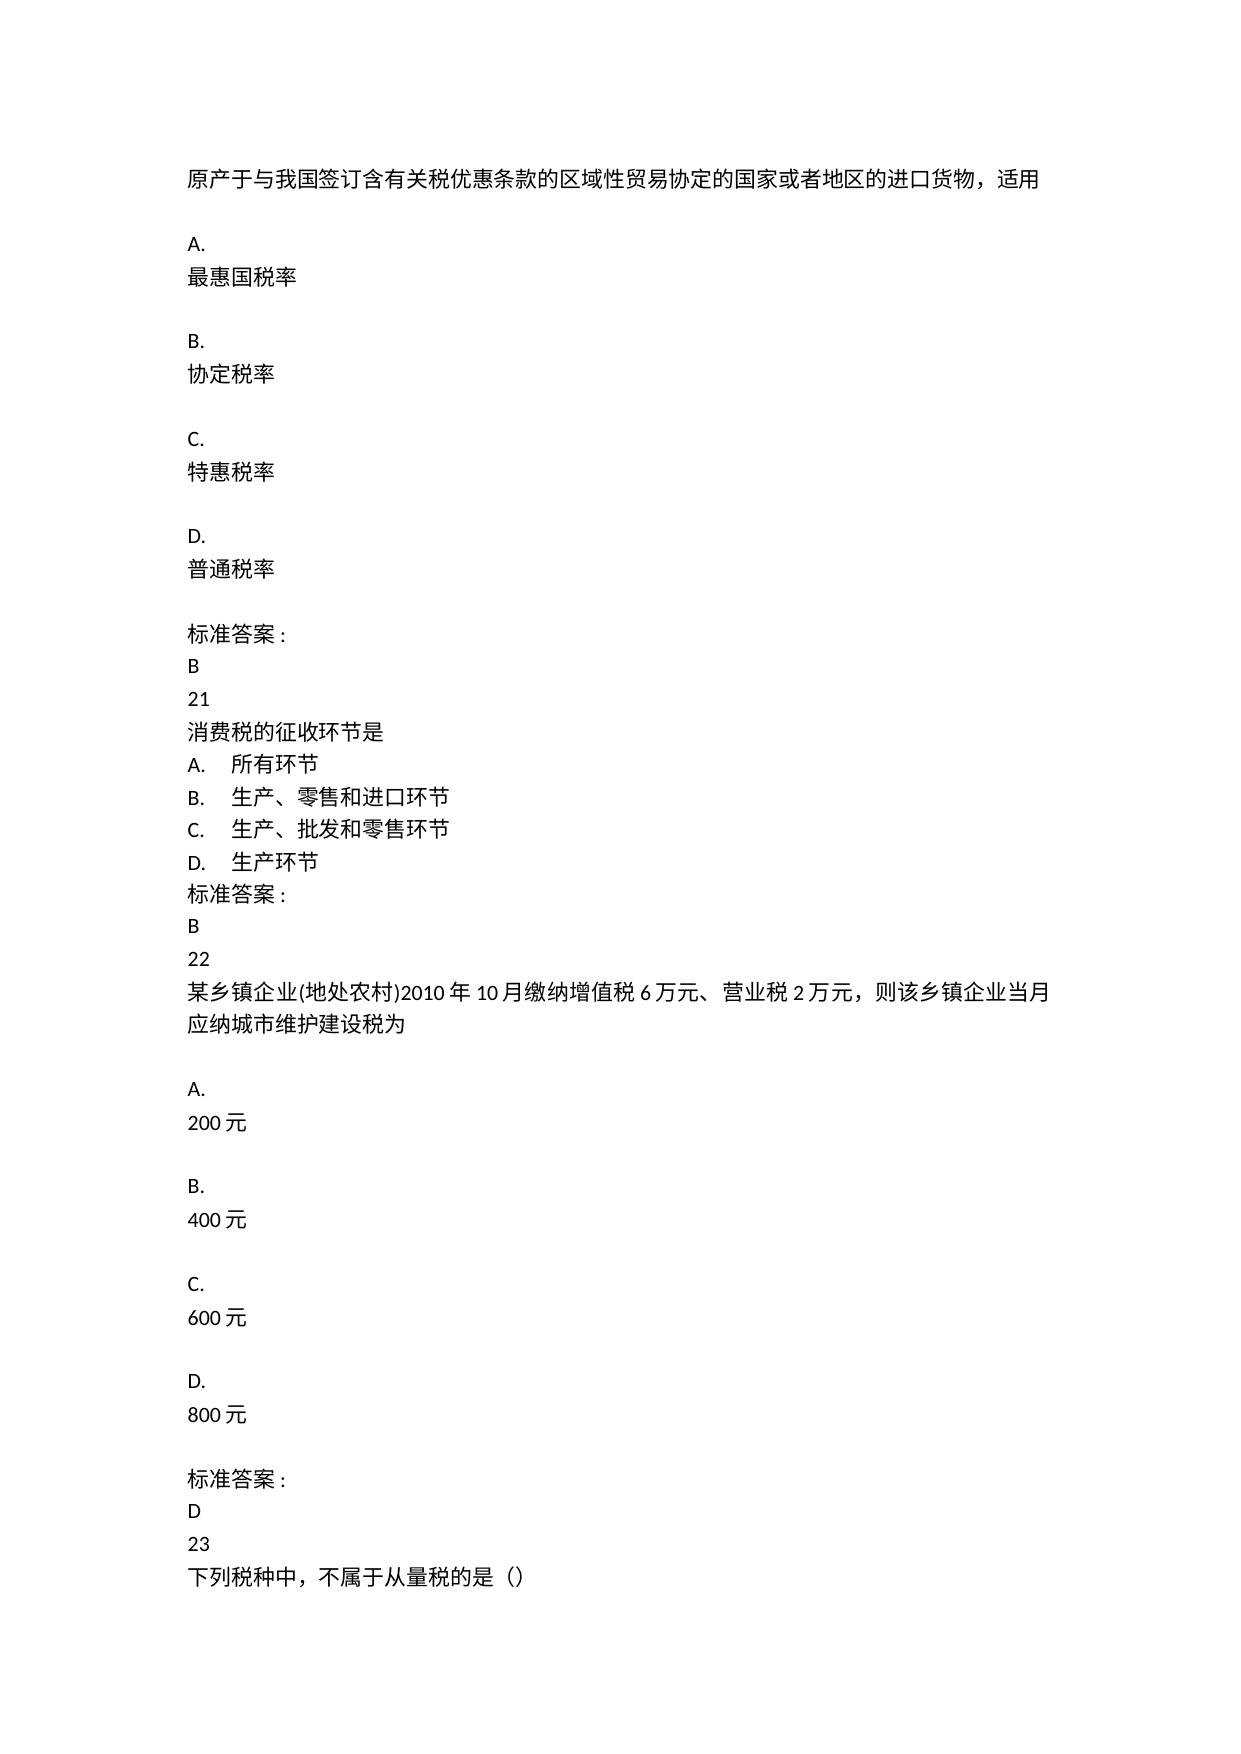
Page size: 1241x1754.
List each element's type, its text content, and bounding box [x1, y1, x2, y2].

list 消费税的征收环节是 [187, 714, 1053, 747]
list 原产于与我国签订含有关税优惠条款的区域性贸易协定的国家或者地区的进口货物，适用 [187, 162, 1053, 194]
list 下列税种中，不属于从量税的是（） [187, 1559, 1053, 1592]
list 特惠税率 [187, 454, 1053, 487]
list 200元 [187, 1104, 1053, 1137]
list C. [187, 1267, 1053, 1299]
list 23 [187, 1527, 1053, 1559]
list 标准答案 : [187, 617, 1053, 649]
list 22 [187, 942, 1053, 974]
list 协定税率 [187, 357, 1053, 389]
list 某乡镇企业(地处农村)2010年10月缴纳增值税6万元、营业税2万元，则该乡镇企业当月应纳城市维护建设税为 [187, 974, 1053, 1039]
list 21 [187, 682, 1053, 714]
list 600元 [187, 1299, 1053, 1332]
list B. 生产、零售和进口环节 [187, 779, 1053, 812]
list D. [187, 1364, 1053, 1397]
list B. [187, 1169, 1053, 1202]
list B. [187, 324, 1053, 357]
list A. 所有环节 [187, 747, 1053, 779]
list 800元 [187, 1397, 1053, 1429]
list D. 生产环节 [187, 844, 1053, 877]
list D [187, 1494, 1053, 1527]
list 标准答案 : [187, 1462, 1053, 1494]
list 400元 [187, 1202, 1053, 1234]
list A. [187, 1072, 1053, 1104]
list C. [187, 422, 1053, 454]
list B [187, 649, 1053, 682]
list D. [187, 519, 1053, 552]
list 标准答案 : [187, 877, 1053, 909]
list A. [187, 227, 1053, 259]
list C. 生产、批发和零售环节 [187, 812, 1053, 844]
list 普通税率 [187, 552, 1053, 584]
list B [187, 909, 1053, 942]
list 最惠国税率 [187, 259, 1053, 292]
